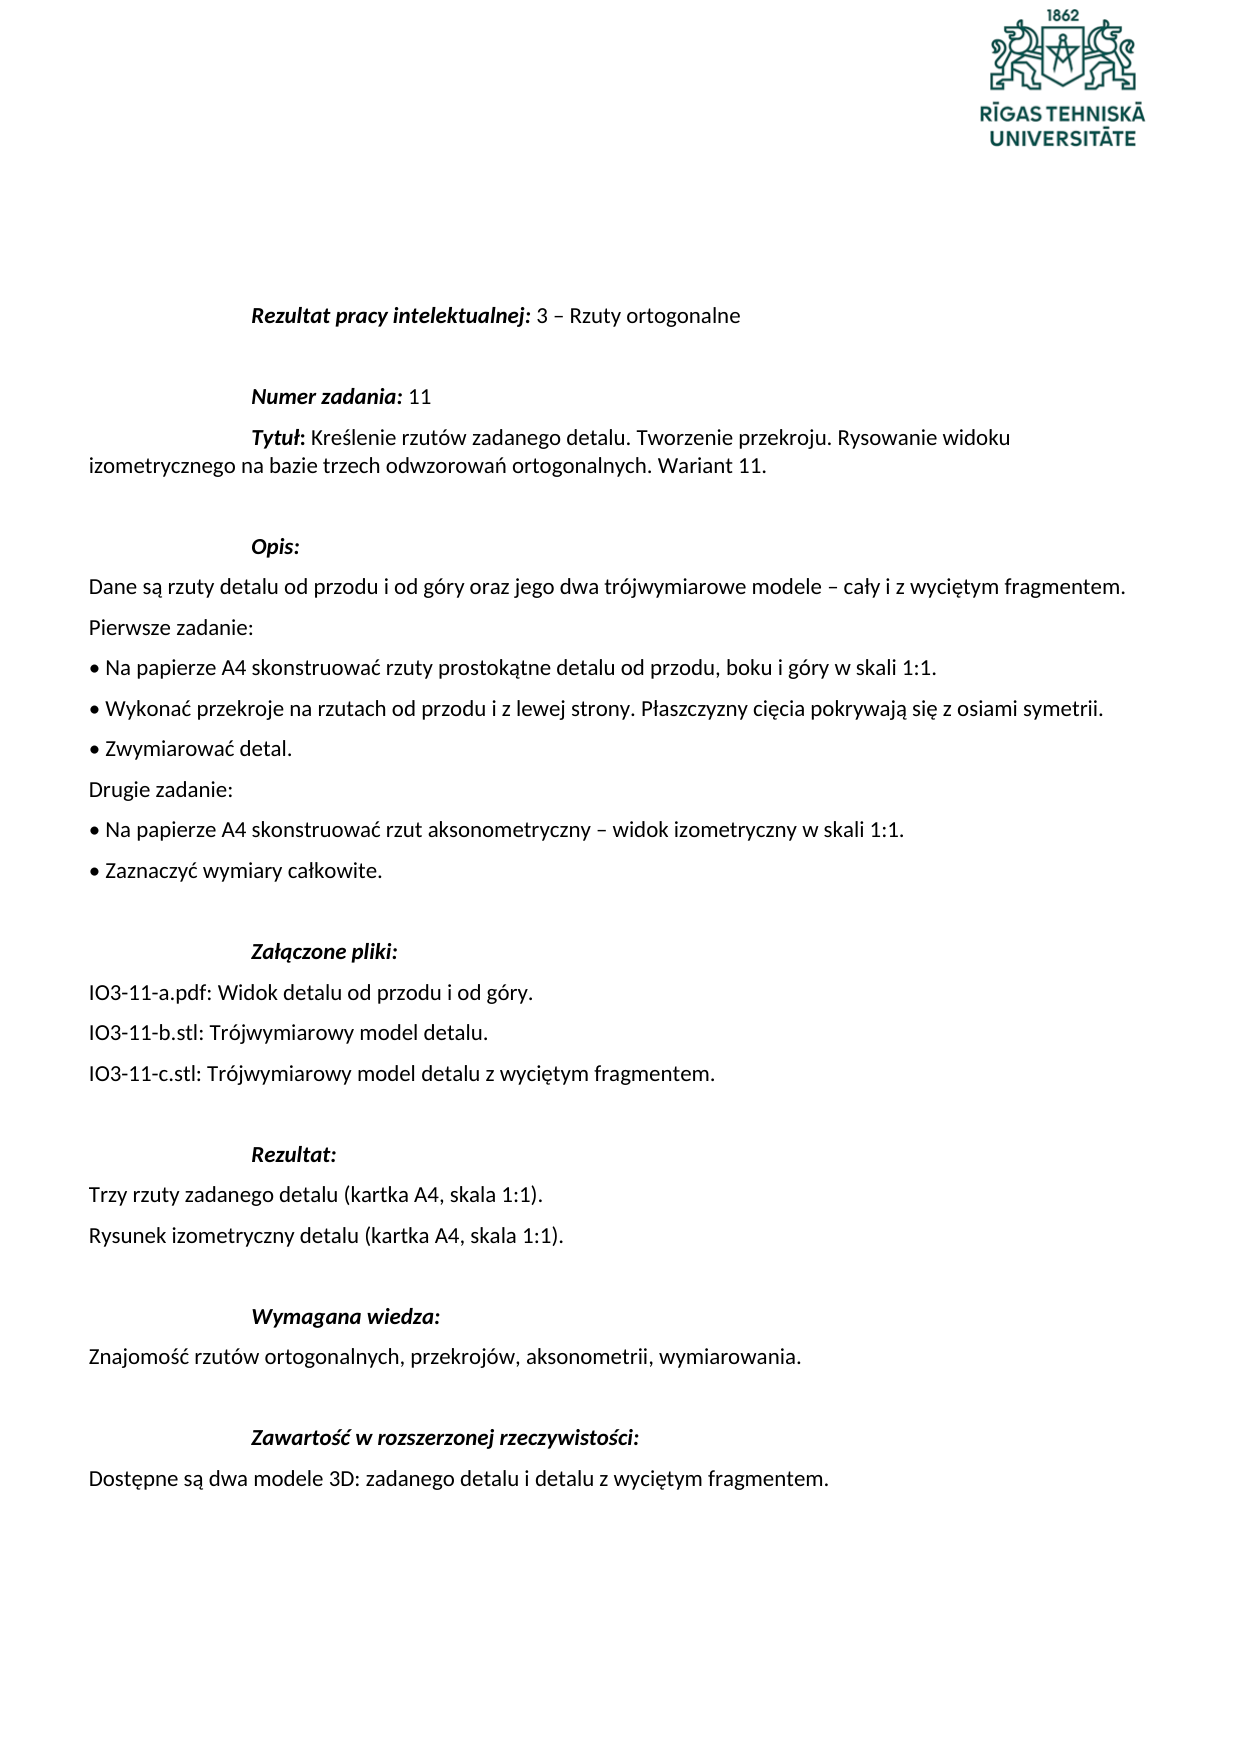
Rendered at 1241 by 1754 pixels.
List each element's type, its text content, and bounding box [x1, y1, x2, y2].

text • Na papierze A4 skonstruować rzuty prostokątne detalu od przodu, boku i góry w skali 1:1. [89, 653, 1152, 682]
text Dostępne są dwa modele 3D: zadanego detalu i detalu z wyciętym fragmentem. [89, 1464, 1152, 1492]
text • Zwymiarować detal. [89, 734, 1152, 763]
text Znajomość rzutów ortogonalnych, przekrojów, aksonometrii, wymiarowania. [89, 1342, 1152, 1370]
text Wymagana wiedza: [251, 1302, 1152, 1330]
text Rezultat: [251, 1140, 1152, 1168]
text Rezultat pracy intelektualnej: 3 – Rzuty ortogonalne [251, 301, 1152, 329]
text Zawartość w rozszerzonej rzeczywistości: [251, 1423, 1152, 1451]
text Drugie zadanie: [89, 775, 1152, 803]
text • Na papierze A4 skonstruować rzut aksonometryczny – widok izometryczny w skali 1:1. [89, 816, 1152, 844]
text Rysunek izometryczny detalu (kartka A4, skala 1:1). [89, 1221, 1152, 1249]
text Załączone pliki: [251, 937, 1152, 965]
text IO3-11-a.pdf: Widok detalu od przodu i od góry. [89, 978, 1152, 1006]
picture [974, 1, 1152, 157]
text • Zaznaczyć wymiary całkowite. [89, 856, 1152, 884]
text Opis: [251, 532, 1152, 560]
text Dane są rzuty detalu od przodu i od góry oraz jego dwa trójwymiarowe modele – cały i z wyciętym fragmentem. [89, 572, 1152, 601]
text Tytuł: Kreślenie rzutów zadanego detalu. Tworzenie przekroju. Rysowanie widoku izometrycznego na bazie trzech odwzorowań ortogonalnych. Wariant 11. [89, 423, 1152, 479]
text • Wykonać przekroje na rzutach od przodu i z lewej strony. Płaszczyzny cięcia pokrywają się z osiami symetrii. [89, 694, 1152, 722]
text Trzy rzuty zadanego detalu (kartka A4, skala 1:1). [89, 1180, 1152, 1208]
text IO3-11-c.stl: Trójwymiarowy model detalu z wyciętym fragmentem. [89, 1059, 1152, 1087]
text IO3-11-b.stl: Trójwymiarowy model detalu. [89, 1018, 1152, 1046]
text Numer zadania: 11 [251, 382, 1152, 410]
text Pierwsze zadanie: [89, 613, 1152, 641]
